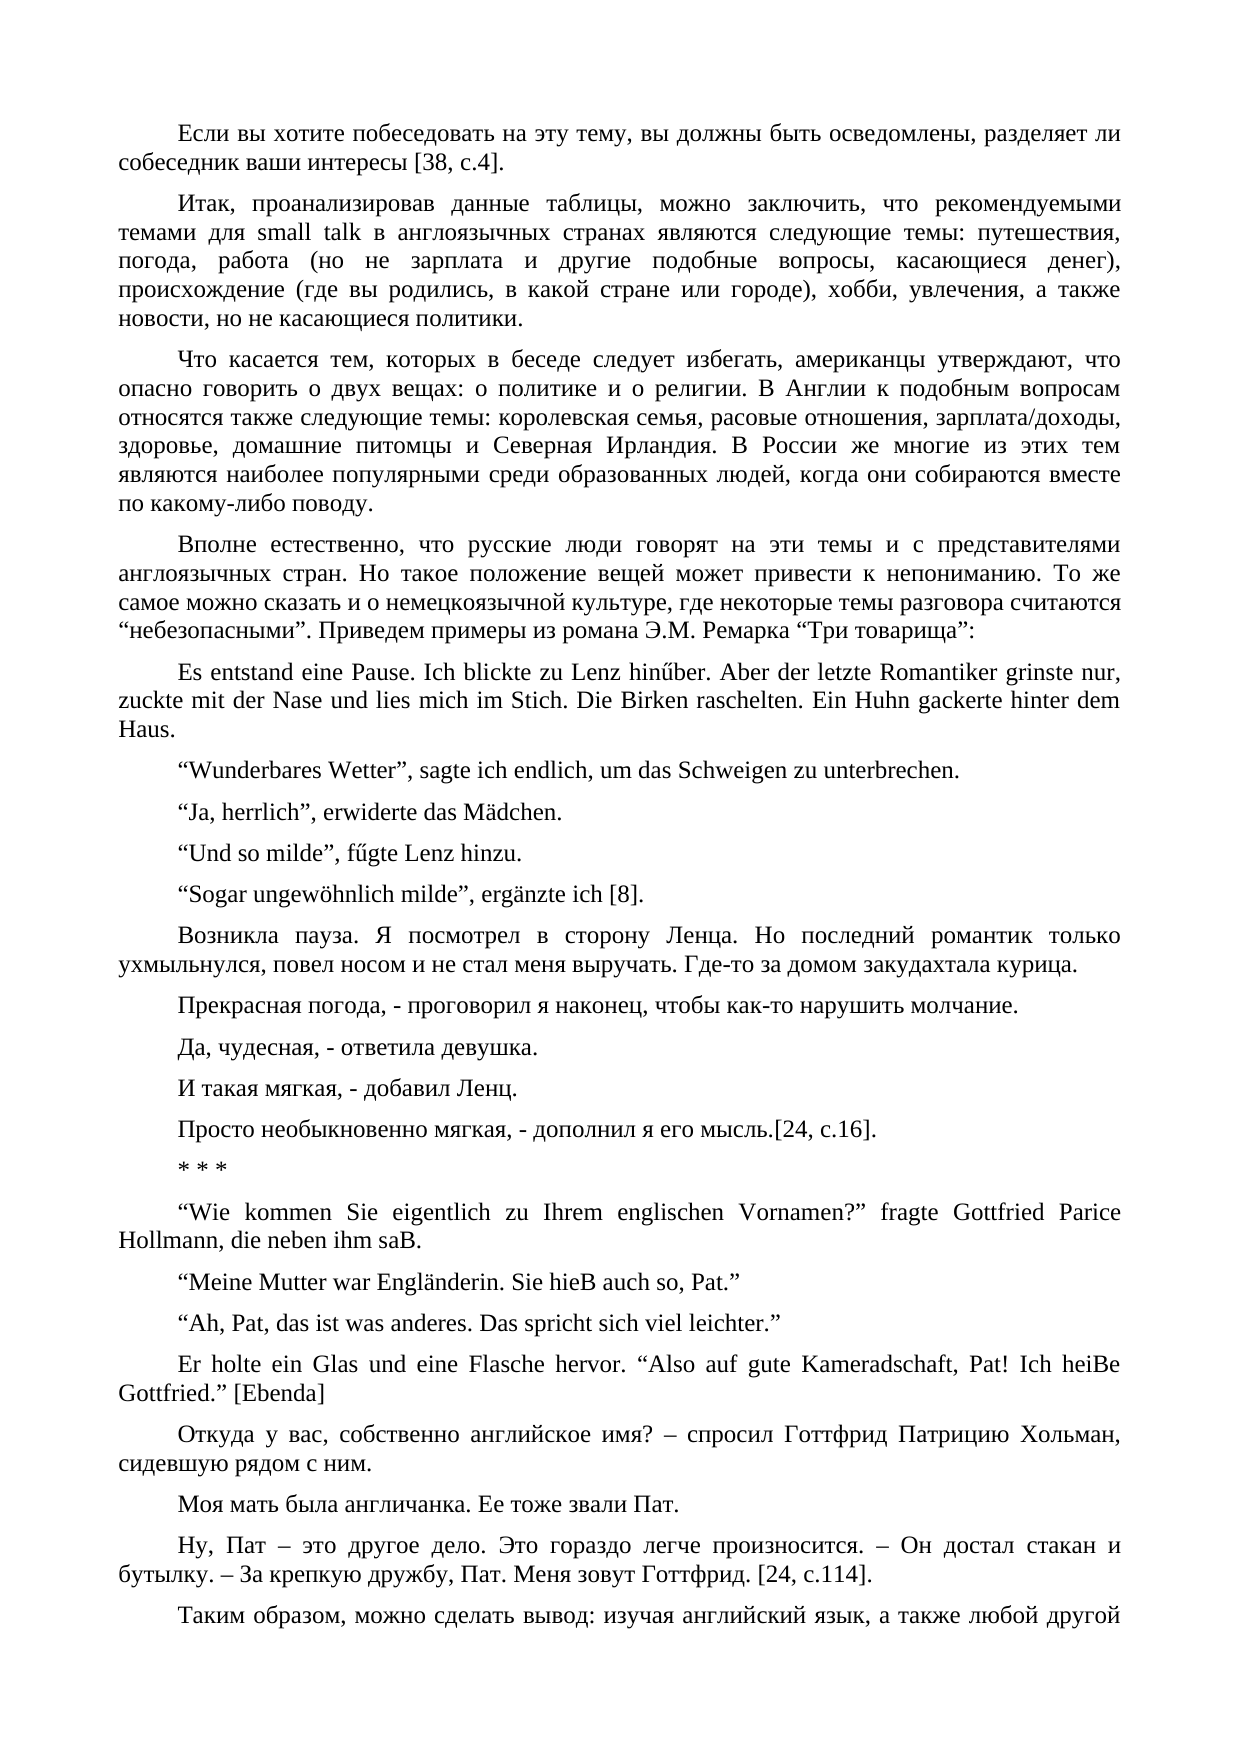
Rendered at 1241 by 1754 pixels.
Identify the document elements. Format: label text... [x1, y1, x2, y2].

text * * * [118, 1156, 1122, 1184]
text Просто необыкновенно мягкая, - дополнил я его мысль.[24, с.16]. [118, 1114, 1122, 1143]
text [118, 1601, 1122, 1629]
text Прекрасная погода, - проговорил я наконец, чтобы как-то нарушить молчание. [118, 991, 1122, 1019]
text И такая мягкая, - добавил Ленц. [118, 1073, 1122, 1102]
text Откуда у вас, собственно английское имя? – спросил Готтфрид Патрицию Хольман, сидевшую рядом с ним. [118, 1419, 1122, 1477]
text Ну, Пат – это другое дело. Это гораздо легче произносится. – Он достал стакан и бутылку. – За крепкую дружбу, Пат. Меня зовут Готтфрид. [24, с.114]. [118, 1531, 1122, 1588]
text Итак, проанализировав данные таблицы, можно заключить, что рекомендуемыми темами для small talk в англоязычных странах являются следующие темы: путешествия, погода, работа (но не зарплата и другие подобные вопросы, касающиеся денег), происхождение (где вы родились, в какой стране или городе), хобби, увлечения, а также новости, но не касающиеся политики. [118, 188, 1122, 332]
text Что касается тем, которых в беседе следует избегать, американцы утверждают, что опасно говорить о двух вещах: о политике и о религии. В Англии к подобным вопросам относятся также следующие темы: королевская семья, расовые отношения, зарплата/доходы, здоровье, домашние питомцы и Северная Ирландия. В России же многие из этих тем являются наиболее популярными среди образованных людей, когда они собираются вместе по какому-либо поводу. [118, 344, 1122, 517]
text “Meine Mutter war Engländerin. Sie hieB auch so, Pat.” [118, 1267, 1122, 1296]
text “Und so milde”, fűgte Lenz hinzu. [118, 838, 1122, 867]
text “Sogar ungewöhnlich milde”, ergänzte ich [8]. [118, 879, 1122, 908]
text “Ah, Pat, das ist was anderes. Das spricht sich viel leichter.” [118, 1308, 1122, 1337]
text Моя мать была англичанка. Ее тоже звали Пат. [118, 1489, 1122, 1518]
text Возникла пауза. Я посмотрел в сторону Ленца. Но последний романтик только ухмыльнулся, повел носом и не стал меня выручать. Где-то за домом закудахтала курица. [118, 921, 1122, 978]
text “Ja, herrlich”, erwiderte das Mädchen. [118, 797, 1122, 826]
text Если вы хотите побеседовать на эту тему, вы должны быть осведомлены, разделяет ли собеседник ваши интересы [38, c.4]. [118, 118, 1122, 176]
text Es entstand eine Pause. Ich blickte zu Lenz hinűber. Aber der letzte Romantiker grinste nur, zuckte mit der Nase und lies mich im Stich. Die Birken raschelten. Ein Huhn gackerte hinter dem Haus. [118, 657, 1122, 743]
text Да, чудесная, - ответила девушка. [118, 1032, 1122, 1061]
text Вполне естественно, что русские люди говорят на эти темы и с представителями англоязычных стран. Но такое положение вещей может привести к непониманию. То же самое можно сказать и о немецкоязычной культуре, где некоторые темы разговора считаются “небезопасными”. Приведем примеры из романа Э.М. Ремарка “Три товарища”: [118, 529, 1122, 644]
text Er holte ein Glas und eine Flasche hervor. “Also auf gute Kameradschaft, Pat! Ich heiBe Gottfried.” [Ebenda] [118, 1349, 1122, 1407]
text “Wunderbares Wetter”, sagte ich endlich, um das Schweigen zu unterbrechen. [118, 756, 1122, 784]
text “Wie kommen Sie eigentlich zu Ihrem englischen Vornamen?” fragte Gottfried Parice Hollmann, die neben ihm saB. [118, 1197, 1122, 1254]
